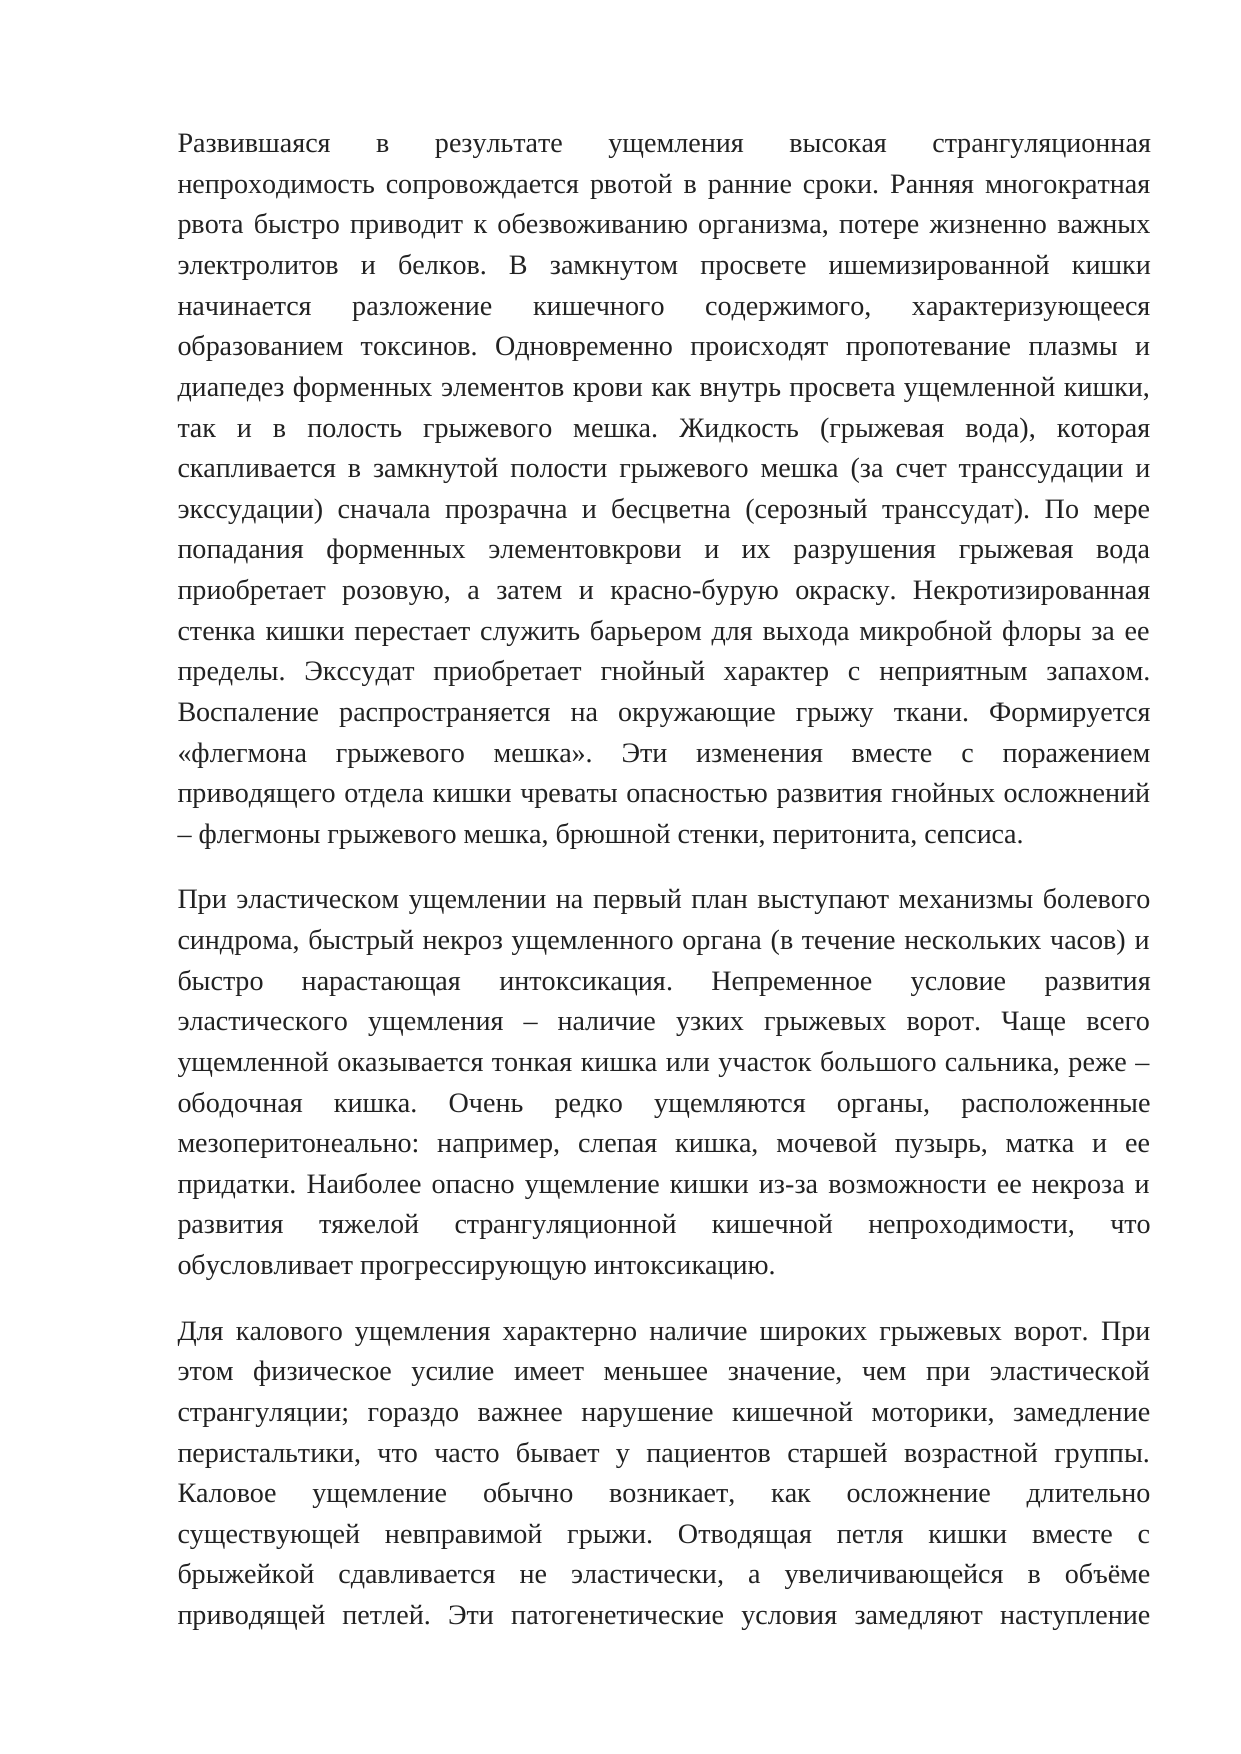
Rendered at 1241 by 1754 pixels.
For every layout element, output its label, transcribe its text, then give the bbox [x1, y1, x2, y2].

text При эластическом ущемлении на первый план выступают механизмы болевого синдрома, быстрый некроз ущемленного органа (в течение нескольких часов) и быстро нарастающая интоксикация. Непременное условие развития эластического ущемления – наличие узких грыжевых ворот. Чаще всего ущемленной оказывается тонкая кишка или участок большого сальника, реже – ободочная кишка. Очень редко ущемляются органы, расположенные мезоперитонеально: например, слепая кишка, мочевой пузырь, матка и ее придатки. Наиболее опасно ущемление кишки из-за возможности ее некроза и развития тяжелой странгуляционной кишечной непроходимости, что обусловливает прогрессирующую интоксикацию. [177, 874, 1152, 1281]
text Развившаяся в результате ущемления высокая странгуляционная непроходимость сопровождается рвотой в ранние сроки. Ранняя многократная рвота быстро приводит к обезвоживанию организма, потере жизненно важных электролитов и белков. В замкнутом просвете ишемизированной кишки начинается разложение кишечного содержимого, характеризующееся образованием токсинов. Одновременно происходят пропотевание плазмы и диапедез форменных элементов крови как внутрь просвета ущемленной кишки, так и в полость грыжевого мешка. Жидкость (грыжевая вода), которая скапливается в замкнутой полости грыжевого мешка (за счет транссудации и экссудации) сначала прозрачна и бесцветна (серозный транссудат). По мере попадания форменных элементовкрови и их разрушения грыжевая вода приобретает розовую, а затем и красно-бурую окраску. Некротизированная стенка кишки перестает служить барьером для выхода микробной флоры за ее пределы. Экссудат приобретает гнойный характер с неприятным запахом. Воспаление распространяется на окружающие грыжу ткани. Формируется «флегмона грыжевого мешка». Эти изменения вместе с поражением приводящего отдела кишки чреваты опасностью развития гнойных осложнений – флегмоны грыжевого мешка, брюшной стенки, перитонита, сепсиса. [177, 118, 1152, 849]
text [177, 1306, 1152, 1631]
